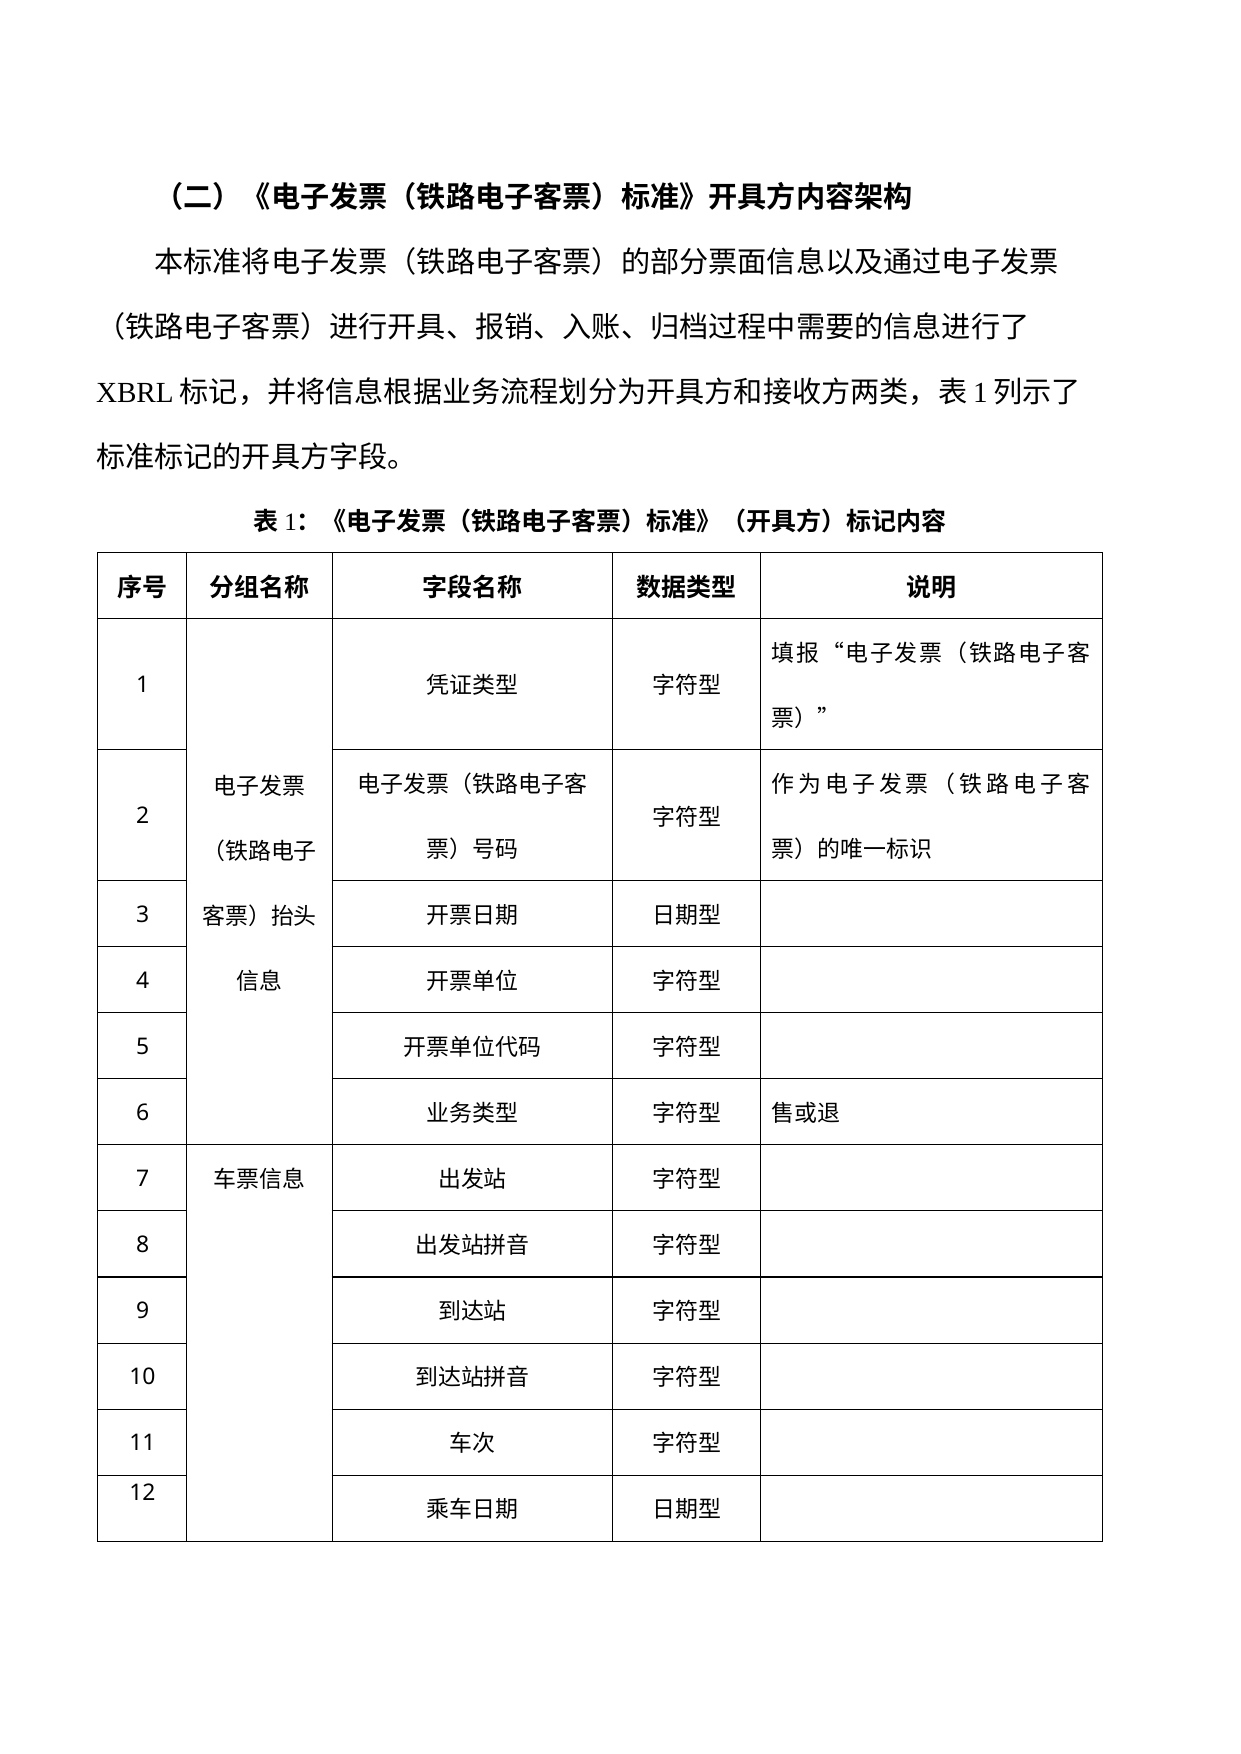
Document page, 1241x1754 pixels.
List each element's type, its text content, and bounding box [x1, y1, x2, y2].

table_cell 到达站 [333, 1278, 612, 1342]
table_cell 10 [98, 1344, 186, 1408]
table_cell 字符型 [613, 947, 760, 1012]
table_cell 字符型 [613, 1145, 760, 1210]
table_cell [761, 1410, 1102, 1474]
table_cell 3 [98, 881, 186, 946]
table_cell 12 [98, 1476, 186, 1541]
table_cell [761, 1145, 1102, 1210]
table_cell 字符型 [613, 750, 760, 880]
table_cell 字符型 [613, 619, 760, 749]
table_cell 到达站拼音 [333, 1344, 612, 1408]
table_cell 作为电子发票（铁路电子客票）的唯一标识 [761, 750, 1102, 880]
table_cell 填报“电子发票（铁路电子客票）” [761, 619, 1102, 749]
table_cell 开票单位代码 [333, 1013, 612, 1078]
table_cell 字符型 [613, 1344, 760, 1408]
table_header 说明 [761, 553, 1102, 618]
table_cell 电子发票（铁路电子客票）号码 [333, 750, 612, 880]
table_header 序号 [98, 553, 186, 618]
table_header 数据类型 [613, 553, 760, 618]
table_cell 日期型 [613, 881, 760, 946]
table_cell 1 [98, 619, 186, 749]
table_cell 开票日期 [333, 881, 612, 946]
table_cell 字符型 [613, 1013, 760, 1078]
table_cell 字符型 [613, 1079, 760, 1144]
table_cell 4 [98, 947, 186, 1012]
table_cell 开票单位 [333, 947, 612, 1012]
table_cell 9 [98, 1278, 186, 1342]
table_cell 业务类型 [333, 1079, 612, 1144]
table_cell 7 [98, 1145, 186, 1210]
table_cell 乘车日期 [333, 1476, 612, 1541]
table_cell 售或退 [761, 1079, 1102, 1144]
table_cell 出发站拼音 [333, 1211, 612, 1276]
text 表 1：《电子发票（铁路电子客票）标准》（开具方）标记内容 [96, 487, 1104, 552]
table_cell [761, 881, 1102, 946]
table_cell 凭证类型 [333, 619, 612, 749]
table_cell 字符型 [613, 1410, 760, 1474]
table_cell 字符型 [613, 1211, 760, 1276]
table_cell [761, 1344, 1102, 1408]
table_cell 出发站 [333, 1145, 612, 1210]
table_cell 车票信息 [187, 1145, 332, 1541]
table_cell [761, 1013, 1102, 1078]
table_cell [761, 1278, 1102, 1342]
list 《电子发票（铁路电子客票）标准》开具方内容架构 [96, 162, 1104, 227]
table_header 分组名称 [187, 553, 332, 618]
table_cell 6 [98, 1079, 186, 1144]
table_cell 2 [98, 750, 186, 880]
table_cell [761, 947, 1102, 1012]
table_cell 11 [98, 1410, 186, 1474]
table_cell 8 [98, 1211, 186, 1276]
table_cell [761, 1476, 1102, 1541]
table_cell 日期型 [613, 1476, 760, 1541]
table_cell [761, 1211, 1102, 1276]
table_cell 字符型 [613, 1278, 760, 1342]
table_cell 5 [98, 1013, 186, 1078]
table_header 字段名称 [333, 553, 612, 618]
table_cell 电子发票（铁路电子客票）抬头信息 [187, 619, 332, 1144]
text 本标准将电子发票（铁路电子客票）的部分票面信息以及通过电子发票（铁路电子客票）进行开具、报销、入账、归档过程中需要的信息进行了XBRL标记，并将信息根据业务流程划分为开具方和接收方两类，表1列示了标准标记的开具方字段。 [96, 227, 1104, 487]
table_cell 车次 [333, 1410, 612, 1474]
